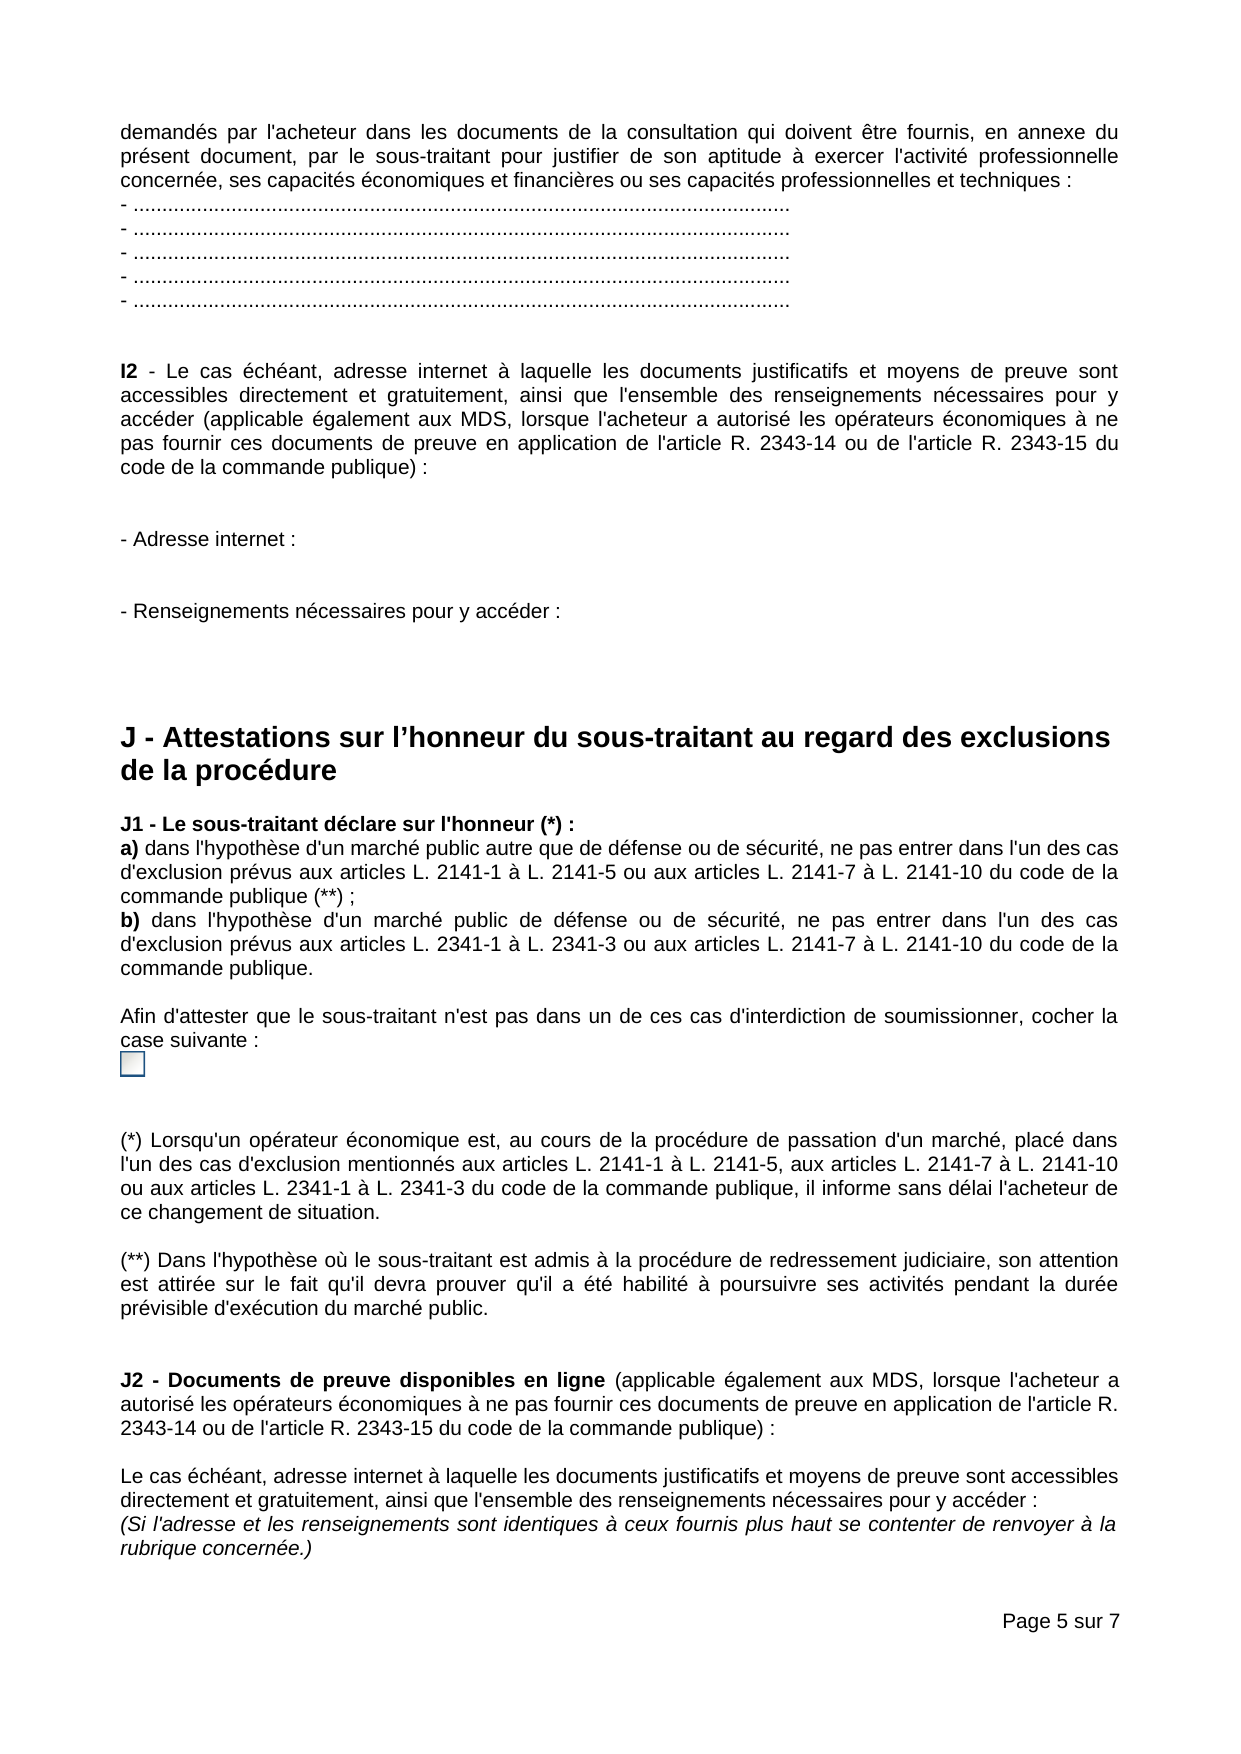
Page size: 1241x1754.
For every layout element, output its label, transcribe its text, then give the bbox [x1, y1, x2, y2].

text - .................................................................................................................. [120, 288, 1120, 312]
text b) dans l'hypothèse d'un marché public de défense ou de sécurité, ne pas entrer dans l'un des cas d'exclusion prévus aux articles L. 2341-1 à L. 2341-3 ou aux articles L. 2141-7 à L. 2141-10 du code de la commande publique. [120, 908, 1120, 980]
text - Renseignements nécessaires pour y accéder : [120, 599, 1120, 623]
picture [120, 1051, 146, 1077]
text - .................................................................................................................. [120, 240, 1120, 264]
text J - Attestations sur l’honneur du sous-traitant au regard des exclusions de la procédure [120, 720, 1120, 787]
text (*) Lorsqu'un opérateur économique est, au cours de la procédure de passation d'un marché, placé dans l'un des cas d'exclusion mentionnés aux articles L. 2141-1 à L. 2141-5, aux articles L. 2141-7 à L. 2141-10 ou aux articles L. 2341-1 à L. 2341-3 du code de la commande publique, il informe sans délai l'acheteur de ce changement de situation. [120, 1128, 1120, 1224]
text - .................................................................................................................. [120, 264, 1120, 288]
text J1 - Le sous-traitant déclare sur l'honneur (*) : [120, 812, 1120, 836]
text Afin d'attester que le sous-traitant n'est pas dans un de ces cas d'interdiction de soumissionner, cocher la case suivante : [120, 1004, 1120, 1052]
text - Adresse internet : [120, 527, 1120, 551]
text a) dans l'hypothèse d'un marché public autre que de défense ou de sécurité, ne pas entrer dans l'un des cas d'exclusion prévus aux articles L. 2141-1 à L. 2141-5 ou aux articles L. 2141-7 à L. 2141-10 du code de la commande publique (**) ; [120, 836, 1120, 908]
text demandés par l'acheteur dans les documents de la consultation qui doivent être fournis, en annexe du présent document, par le sous-traitant pour justifier de son aptitude à exercer l'activité professionnelle concernée, ses capacités économiques et financières ou ses capacités professionnelles et techniques : [120, 120, 1120, 192]
text I2 - Le cas échéant, adresse internet à laquelle les documents justificatifs et moyens de preuve sont accessibles directement et gratuitement, ainsi que l'ensemble des renseignements nécessaires pour y accéder (applicable également aux MDS, lorsque l'acheteur a autorisé les opérateurs économiques à ne pas fournir ces documents de preuve en application de l'article R. 2343-14 ou de l'article R. 2343-15 du code de la commande publique) : [120, 360, 1120, 479]
text - .................................................................................................................. [120, 192, 1120, 216]
text (Si l'adresse et les renseignements sont identiques à ceux fournis plus haut se contenter de renvoyer à la rubrique concernée.) [120, 1512, 1120, 1560]
text - .................................................................................................................. [120, 216, 1120, 240]
text (**) Dans l'hypothèse où le sous-traitant est admis à la procédure de redressement judiciaire, son attention est attirée sur le fait qu'il devra prouver qu'il a été habilité à poursuivre ses activités pendant la durée prévisible d'exécution du marché public. [120, 1248, 1120, 1320]
text J2 - Documents de preuve disponibles en ligne (applicable également aux MDS, lorsque l'acheteur a autorisé les opérateurs économiques à ne pas fournir ces documents de preuve en application de l'article R. 2343-14 ou de l'article R. 2343-15 du code de la commande publique) : [120, 1368, 1120, 1440]
text Le cas échéant, adresse internet à laquelle les documents justificatifs et moyens de preuve sont accessibles directement et gratuitement, ainsi que l'ensemble des renseignements nécessaires pour y accéder : [120, 1464, 1120, 1512]
